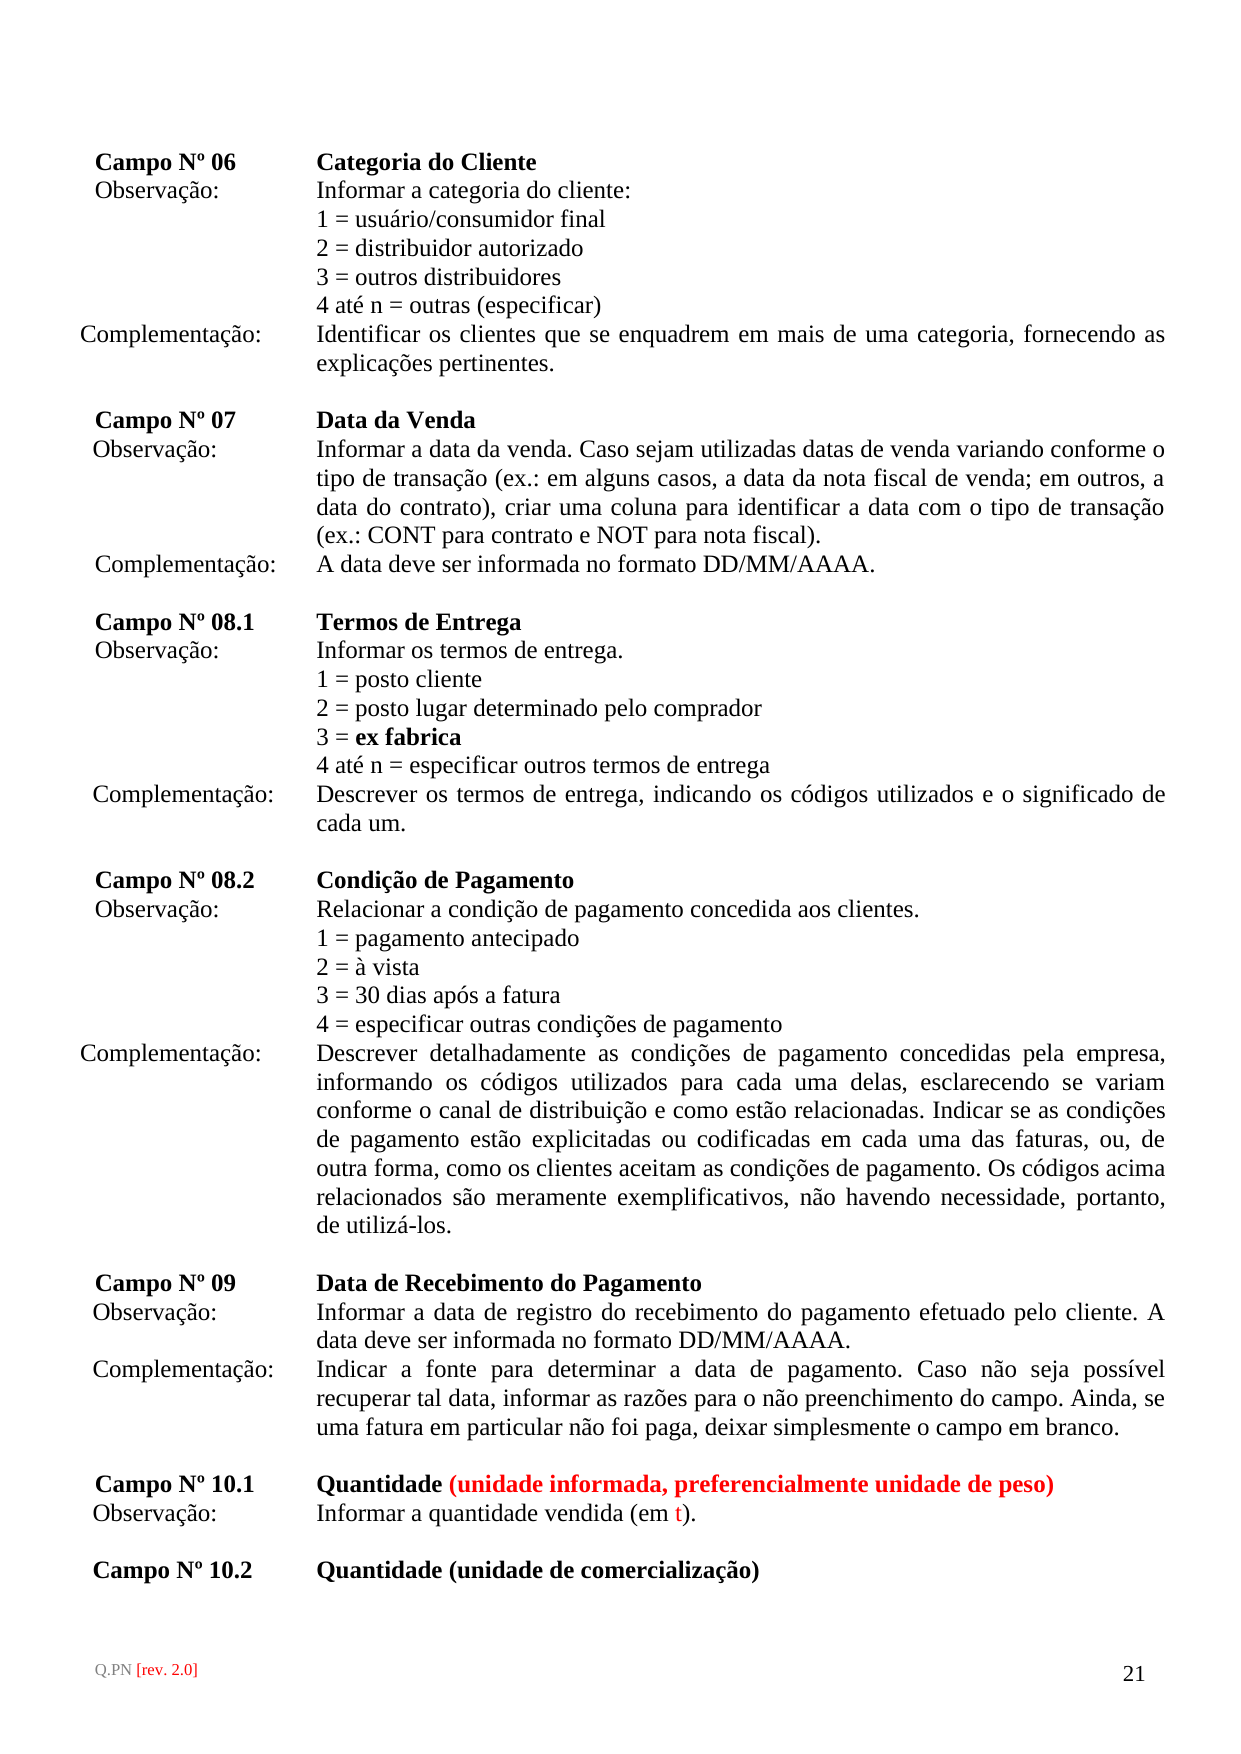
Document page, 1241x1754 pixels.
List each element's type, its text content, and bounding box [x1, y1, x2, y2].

text Complementação: Indicar a fonte para determinar a data de pagamento. Caso não seja possível recuperar tal data, informar as razões para o não preenchimento do campo. Ainda, se uma fatura em particular não foi paga, deixar simplesmente o campo em branco. [80, 1354, 1166, 1441]
text Campo Nº 08.1 Termos de Entrega [94, 607, 1166, 636]
text 4 = especificar outras condições de pagamento [80, 1009, 1166, 1038]
text Observação: Informar os termos de entrega. [94, 636, 1166, 664]
text Campo Nº 06 Categoria do Cliente [94, 147, 1166, 176]
text Observação: Informar a data de registro do recebimento do pagamento efetuado pelo cliente. A data deve ser informada no formato DD/MM/AAAA. [80, 1297, 1166, 1354]
text Complementação: Descrever detalhadamente as condições de pagamento concedidas pela empresa, informando os códigos utilizados para cada uma delas, esclarecendo se variam conforme o canal de distribuição e como estão relacionadas. Indicar se as condições de pagamento estão explicitadas ou codificadas em cada uma das faturas, ou, de outra forma, como os clientes aceitam as condições de pagamento. Os códigos acima relacionados são meramente exemplificativos, não havendo necessidade, portanto, de utilizá-los. [80, 1038, 1166, 1239]
text 3 = ex fabrica [80, 722, 1166, 751]
text 2 = distribuidor autorizado [80, 233, 1166, 262]
text Campo Nº 08.2 Condição de Pagamento [94, 866, 1166, 894]
text 4 até n = especificar outros termos de entrega [80, 751, 1166, 779]
text Observação: Informar a quantidade vendida (em t). [80, 1498, 1166, 1527]
text Complementação: Identificar os clientes que se enquadrem em mais de uma categoria, fornecendo as explicações pertinentes. [80, 319, 1166, 377]
text 2 = posto lugar determinado pelo comprador [80, 693, 1166, 722]
text 1 = pagamento antecipado [80, 923, 1166, 952]
text 3 = outros distribuidores [80, 262, 1166, 291]
text Campo Nº 10.1 Quantidade (unidade informada, preferencialmente unidade de peso) [94, 1469, 1166, 1498]
text Complementação: A data deve ser informada no formato DD/MM/AAAA. [94, 549, 1166, 578]
text Observação: Informar a data da venda. Caso sejam utilizadas datas de venda variando conforme o tipo de transação (ex.: em alguns casos, a data da nota fiscal de venda; em outros, a data do contrato), criar uma coluna para identificar a data com o tipo de transação (ex.: CONT para contrato e NOT para nota fiscal). [80, 434, 1166, 549]
text Campo Nº 07 Data da Venda [94, 406, 1166, 434]
text 1 = usuário/consumidor final [80, 204, 1166, 233]
text Observação: Relacionar a condição de pagamento concedida aos clientes. [94, 894, 1166, 923]
text 4 até n = outras (especificar) [80, 291, 1166, 319]
text Observação: Informar a categoria do cliente: [94, 176, 1166, 204]
text 2 = à vista [80, 952, 1166, 981]
text Campo Nº 10.2 Quantidade (unidade de comercialização) [80, 1556, 1166, 1584]
text 3 = 30 dias após a fatura [80, 981, 1166, 1009]
text 1 = posto cliente [80, 664, 1166, 693]
text Complementação: Descrever os termos de entrega, indicando os códigos utilizados e o significado de cada um. [80, 779, 1166, 837]
text Campo Nº 09 Data de Recebimento do Pagamento [94, 1268, 1166, 1297]
